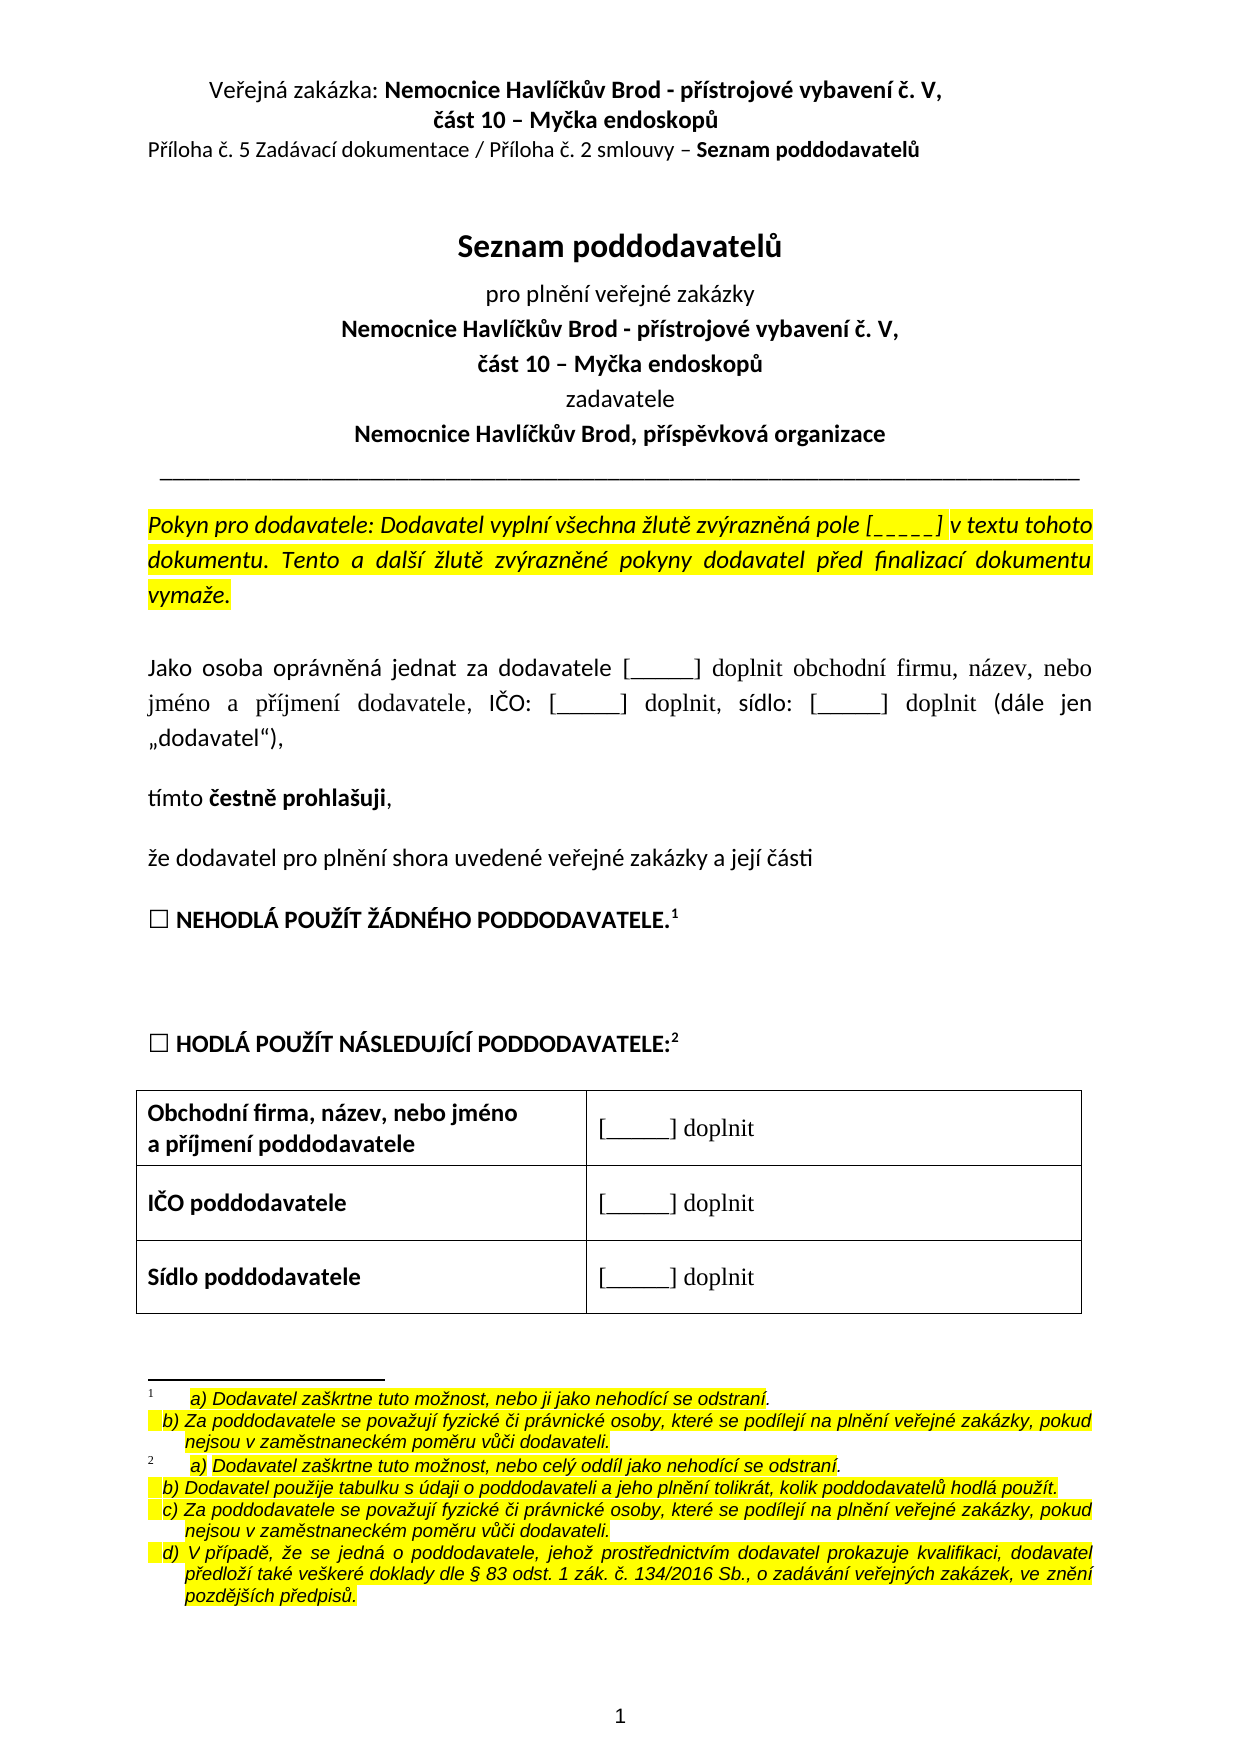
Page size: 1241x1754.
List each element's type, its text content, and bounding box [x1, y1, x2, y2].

text Pokyn pro dodavatele: Dodavatel vyplní všechna žlutě zvýrazněná pole [_____] v textu tohoto dokumentu. Tento a další žlutě zvýrazněné pokyny dodavatel před finalizací dokumentu vymaže. [148, 509, 1092, 544]
subtitle Seznam poddodavatelů [148, 225, 1092, 266]
list Jako osoba oprávněná jednat za dodavatele , IČO: , sídlo: (dále jen „dodavatel“), [148, 652, 1092, 752]
table_cell IČO poddodavatele [137, 1166, 586, 1240]
text Příloha č. 5 Zadávací dokumentace / Příloha č. 2 smlouvy – Seznam poddodavatelů [148, 135, 1092, 163]
text Nemocnice Havlíčkův Brod, příspěvková organizace [148, 419, 1092, 449]
text NEHODLÁ POUŽÍT ŽÁDNÉHO PODDODAVATELE. [148, 902, 1092, 936]
text pro plnění veřejné zakázky [148, 279, 1092, 309]
text část 10 – Myčka endoskopů [148, 349, 1092, 379]
table_cell [587, 1166, 1081, 1240]
text zadavatele [148, 384, 1092, 414]
text část 10 – Myčka endoskopů [59, 104, 1092, 135]
table_header [587, 1091, 1081, 1165]
table_cell Sídlo poddodavatele [137, 1241, 586, 1313]
table_cell [587, 1241, 1081, 1313]
list tímto čestně prohlašuji, [148, 782, 1092, 812]
text __________________________________________________________________________ [148, 454, 1092, 484]
text Pokyn pro dodavatele: Dodavatel vyplní všechna žlutě zvýrazněná pole [_____] v textu tohoto dokumentu. Tento a další žlutě zvýrazněné pokyny dodavatel před finalizací dokumentu vymaže. [148, 575, 1092, 610]
text že dodavatel pro plnění shora uvedené veřejné zakázky a její části [148, 842, 1092, 872]
text Veřejná zakázka: Nemocnice Havlíčkův Brod - přístrojové vybavení č. V, [59, 74, 1092, 104]
text Nemocnice Havlíčkův Brod - přístrojové vybavení č. V, [148, 314, 1092, 344]
list HODLÁ POUŽÍT NÁSLEDUJÍCÍ PODDODAVATELE: [148, 1026, 1092, 1060]
table_header Obchodní firma, název, nebo jméno a příjmení poddodavatele [137, 1091, 586, 1165]
